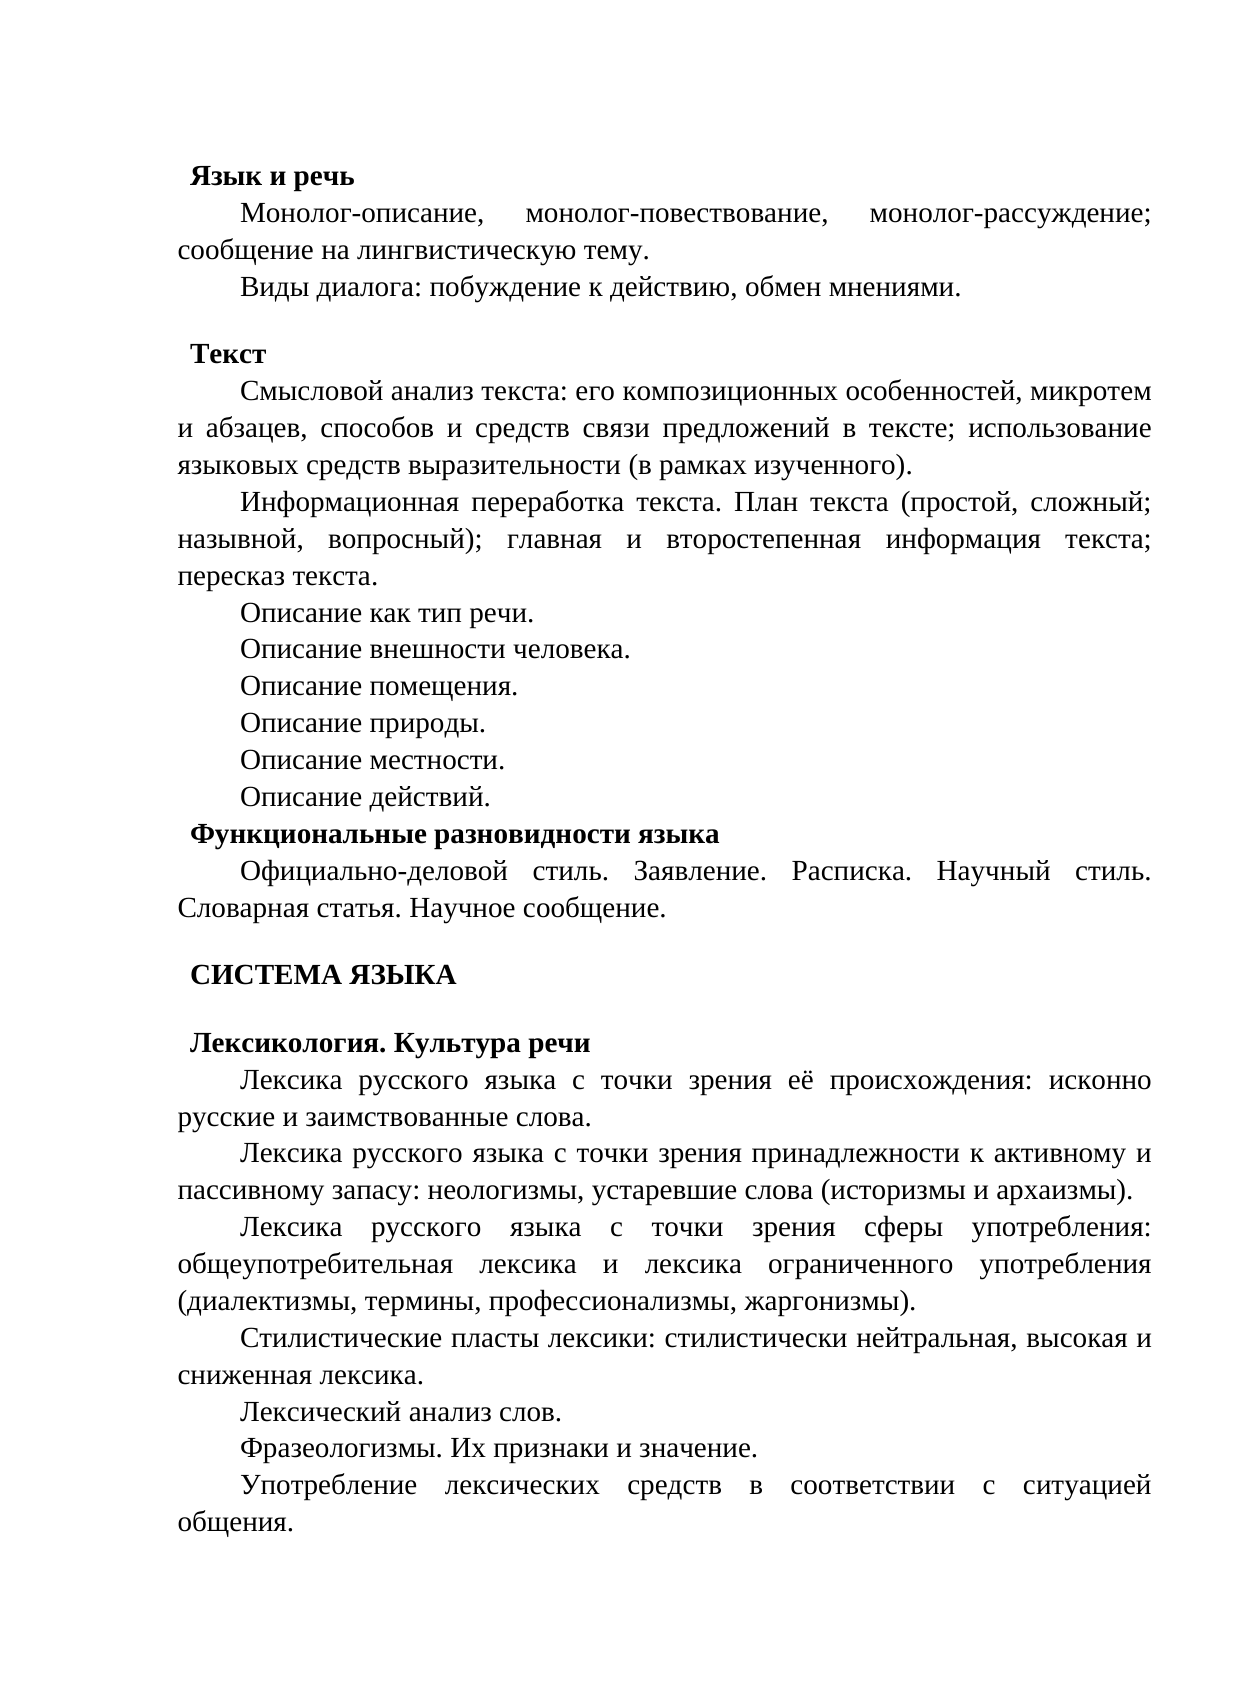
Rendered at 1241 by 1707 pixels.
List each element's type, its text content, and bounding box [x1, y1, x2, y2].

text Описание природы. [177, 705, 1152, 739]
text Язык и речь [190, 158, 1152, 192]
text Текст [190, 337, 1152, 370]
text Функциональные разновидности языка [190, 816, 1152, 849]
text Смысловой анализ текста: его композиционных особенностей, микротем и абзацев, способов и средств связи предложений в тексте; использование языковых средств выразительности (в рамках изученного). [177, 373, 1152, 481]
text Лексика русского языка с точки зрения её происхождения: исконно русские и заимствованные слова. [177, 1062, 1152, 1132]
text Описание как тип речи. [177, 595, 1152, 628]
text Стилистические пласты лексики: стилистически нейтральная, высокая и сниженная лексика. [177, 1320, 1152, 1390]
text Монолог-описание, монолог-повествование, монолог-рассуждение; сообщение на лингвистическую тему. [177, 195, 1152, 266]
text Описание внешности человека. [177, 632, 1152, 665]
text СИСТЕМА ЯЗЫКА [190, 957, 1152, 991]
text Описание местности. [177, 742, 1152, 776]
text Употребление лексических средств в соответствии с ситуацией общения. [177, 1467, 1152, 1538]
text Информационная переработка текста. План текста (простой, сложный; назывной, вопросный); главная и второстепенная ­информация текста; пересказ текста. [177, 484, 1152, 591]
text Описание помещения. [177, 668, 1152, 702]
text Лексика русского языка с точки зрения принадлежности к активному и пассивному запасу: неологизмы, устаревшие слова (историзмы и архаизмы). [177, 1136, 1152, 1206]
text Виды диалога: побуждение к действию, обмен мнениями. [177, 269, 1152, 303]
text Лексический анализ слов. [177, 1394, 1152, 1427]
text Лексикология. Культура речи [190, 1025, 1152, 1058]
text Лексика русского языка с точки зрения сферы употребления: общеупотребительная лексика и лексика ограниченного употребления (диалектизмы, термины, профессионализмы, жарго­низмы). [177, 1209, 1152, 1317]
text Фразеологизмы. Их признаки и значение. [177, 1431, 1152, 1464]
text Официально-деловой стиль. Заявление. Расписка. Научный стиль. Словарная статья. Научное сообщение. [177, 853, 1152, 923]
text Описание действий. [177, 779, 1152, 813]
